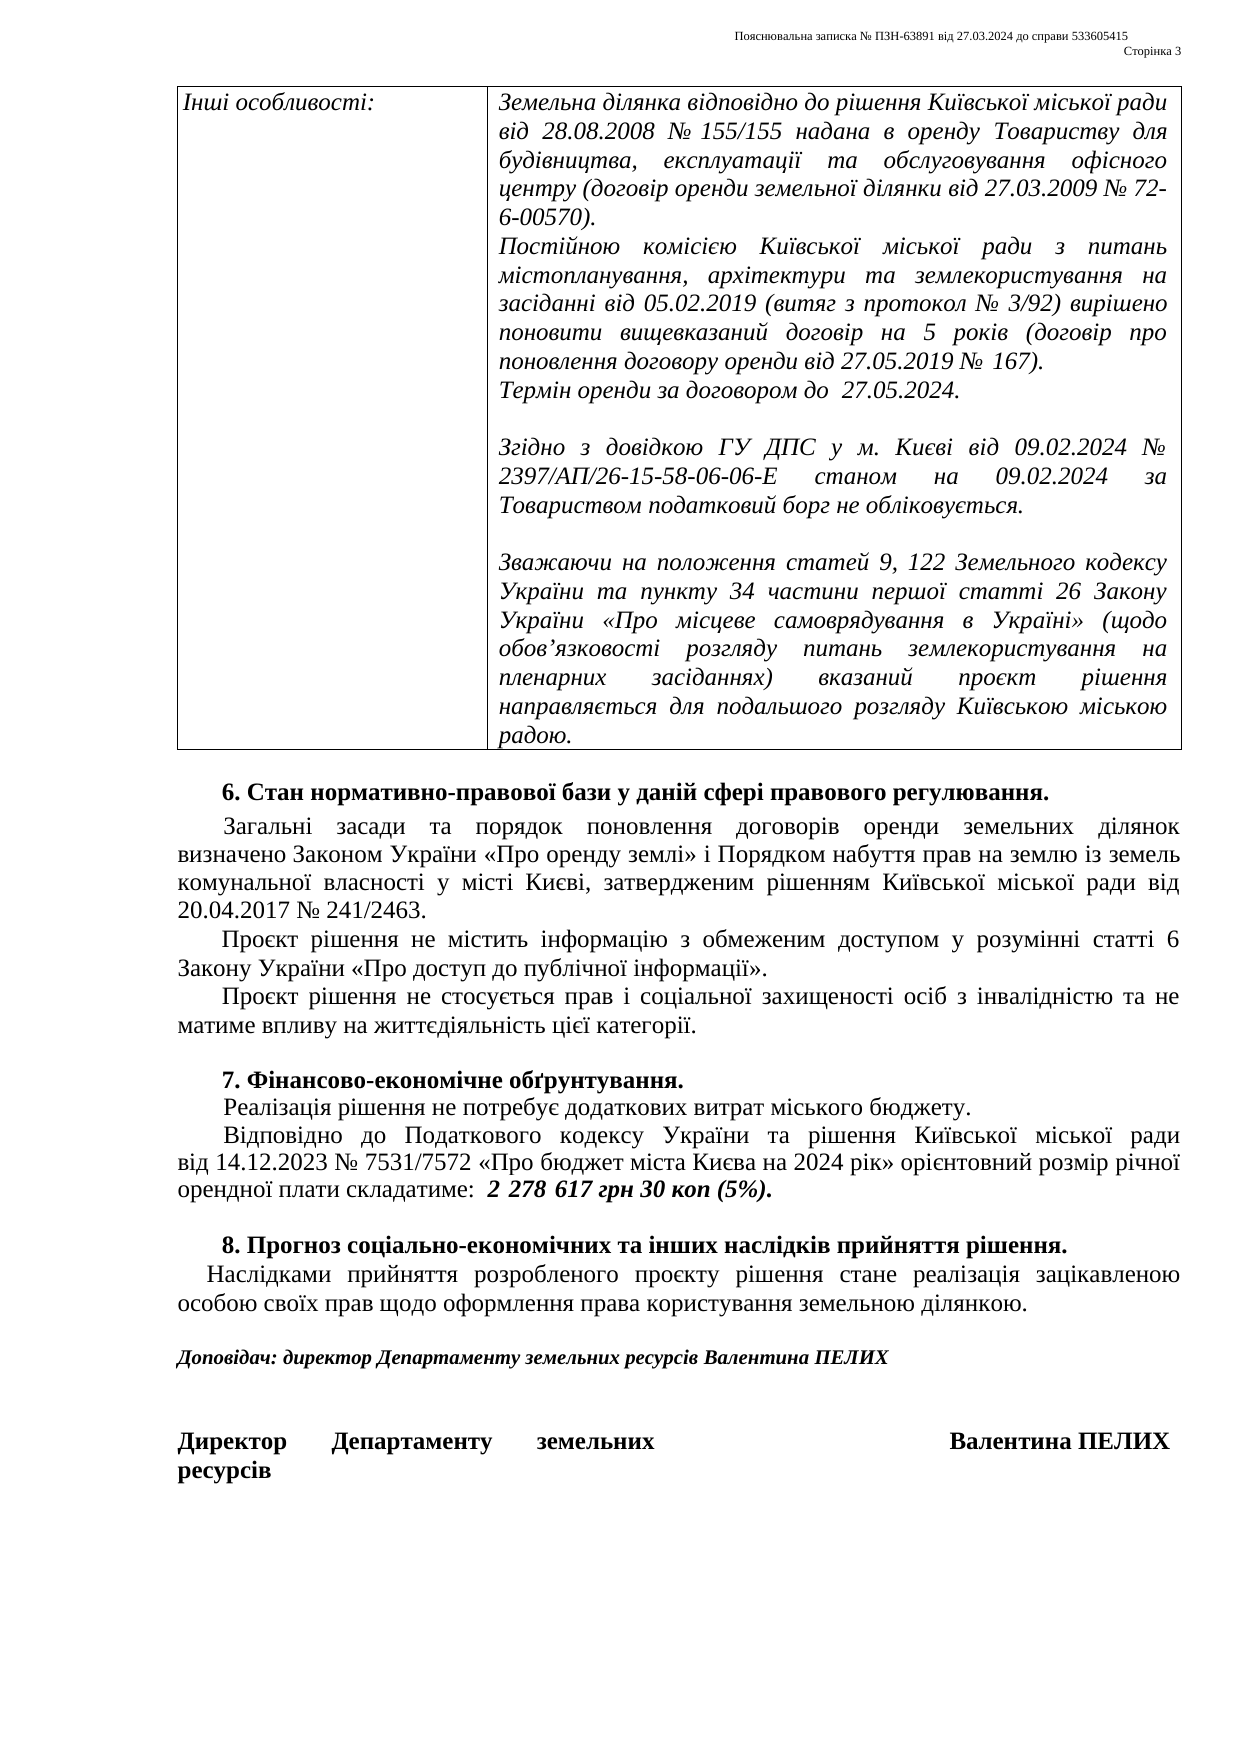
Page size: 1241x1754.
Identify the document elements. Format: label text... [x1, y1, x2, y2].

text Наслідками прийняття розробленого проєкту рішення стане реалізація зацікавленою особою своїх прав щодо оформлення права користування земельною ділянкою. [177, 1259, 1181, 1317]
text 7. Фінансово-економічне обґрунтування. [177, 1067, 1181, 1094]
text Проєкт рішення не містить інформацію з обмеженим доступом у розумінні статті 6 Закону України «Про доступ до публічної інформації». [177, 924, 1181, 981]
table_cell Земельна ділянка відповідно до рішення Київської міської ради від 28.08.2008 № 155/155 надана в оренду Товариству для будівництва, експлуатації та обслуговування офісного центру (договір оренди земельної ділянки від 27.03.2009 № 72-6-00570). Постійною комісією Київської міської ради з питань містопланування, архітектури та землекористування на засіданні від 05.02.2019 (витяг з протокол № 3/92) вирішено поновити вищевказаний договір на 5 років (договір про поновлення договору оренди від 27.05.2019 № 167). Термін оренди за договором до 27.05.2024. Згідно з довідкою ГУ ДПС у м. Києві від 09.02.2024 № 2397/АП/26-15-58-06-06-Е станом на 09.02.2024 за Товариством податковий борг не обліковується. Зважаючи на положення статей 9, 122 Земельного кодексу України та пункту 34 частини першої статті 26 Закону України «Про місцеве самоврядування в Україні» (щодо обов’язковості розгляду питань землекористування на пленарних засіданнях) вказаний проєкт рішення направляється для подальшого розгляду Київською міською радою. [488, 87, 1181, 748]
text Доповідач: директор Департаменту земельних ресурсів Валентина ПЕЛИХ [177, 1346, 1181, 1369]
text Загальні засади та порядок поновлення договорів оренди земельних ділянок визначено Законом України «Про оренду землі» і Порядком набуття прав на землю із земель комунальної власності у місті Києві, затвердженим рішенням Київської міської ради від 20.04.2017 № 241/2463. [177, 812, 1181, 924]
table_cell Інші особливості: [178, 87, 487, 748]
table_header Валентина ПЕЛИХ [666, 1369, 1181, 1484]
text Відповідно до Податкового кодексу України та рішення Київської міської ради від 14.12.2023 № 7531/7572 «Про бюджет міста Києва на 2024 рік» орієнтовний розмір річної орендної плати складатиме: 2 278 617 грн 30 коп (5%). [177, 1121, 1181, 1203]
text Реалізація рішення не потребує додаткових витрат міського бюджету. [177, 1094, 1181, 1121]
text Проєкт рішення не стосується прав і соціальної захищеності осіб з інвалідністю та не матиме впливу на життєдіяльність цієї категорії. [177, 981, 1181, 1039]
text 6. Стан нормативно-правової бази у даній сфері правового регулювання. [177, 778, 1181, 806]
text 8. Прогноз соціально-економічних та інших наслідків прийняття рішення. [177, 1231, 1181, 1259]
